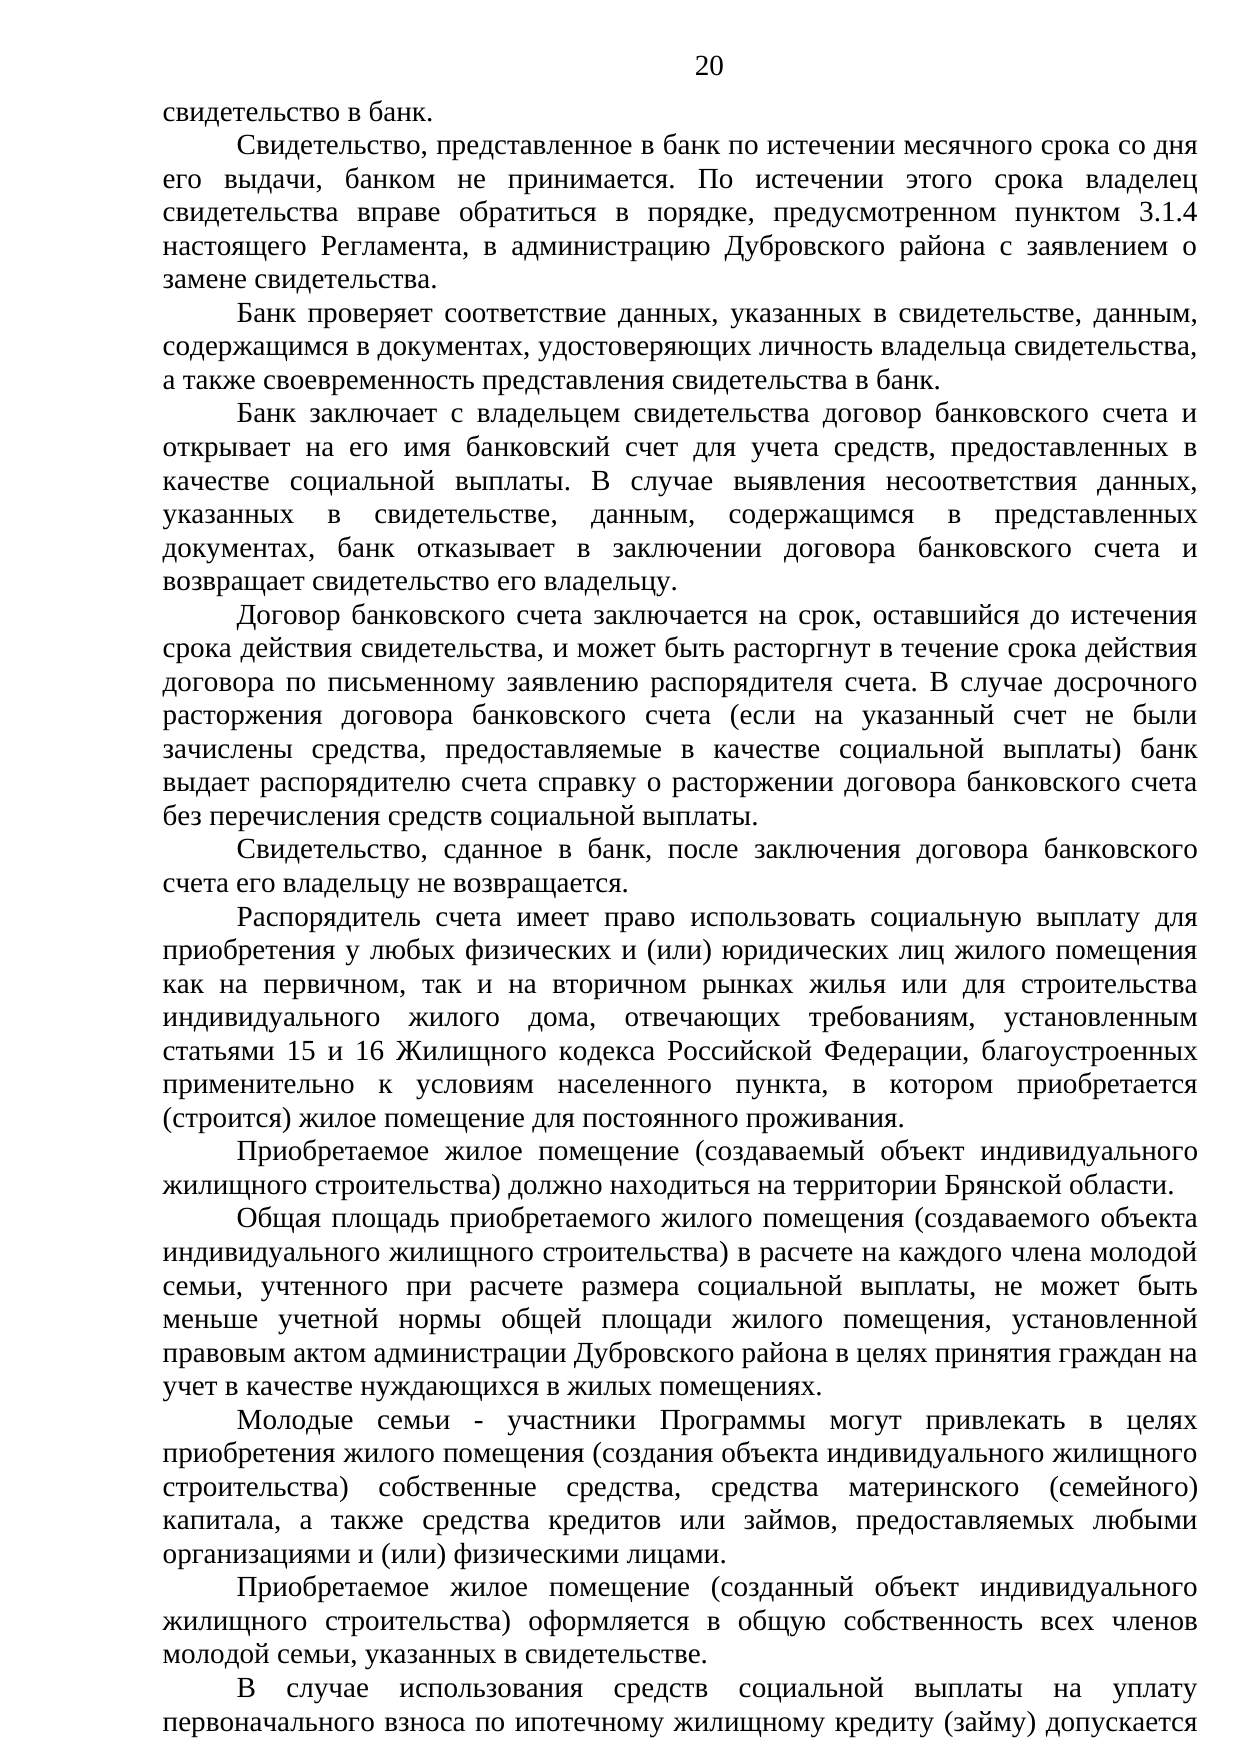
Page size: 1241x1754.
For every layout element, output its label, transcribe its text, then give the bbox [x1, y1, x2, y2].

text Банк проверяет соответствие данных, указанных в свидетельстве, данным, содержащимся в документах, удостоверяющих личность владельца свидетельства, а также своевременность представления свидетельства в банк. [162, 295, 1198, 396]
text Молодые семьи - участники Программы могут привлекать в целях приобретения жилого помещения (создания объекта индивидуального жилищного строительства) собственные средства, средства материнского (семейного) капитала, а также средства кредитов или займов, предоставляемых любыми организациями и (или) физическими лицами. [162, 1402, 1198, 1569]
text Свидетельство, сданное в банк, после заключения договора банковского счета его владельцу не возвращается. [162, 832, 1198, 899]
text Банк заключает с владельцем свидетельства договор банковского счета и открывает на его имя банковский счет для учета средств, предоставленных в качестве социальной выплаты. В случае выявления несоответствия данных, указанных в свидетельстве, данным, содержащимся в представленных документах, банк отказывает в заключении договора банковского счета и возвращает свидетельство его владельцу. [162, 396, 1198, 597]
text Общая площадь приобретаемого жилого помещения (создаваемого объекта индивидуального жилищного строительства) в расчете на каждого члена молодой семьи, учтенного при расчете размера социальной выплаты, не может быть меньше учетной нормы общей площади жилого помещения, установленной правовым актом администрации Дубровского района в целях принятия граждан на учет в качестве нуждающихся в жилых помещениях. [162, 1201, 1198, 1402]
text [162, 94, 1198, 127]
text Приобретаемое жилое помещение (созданный объект индивидуального жилищного строительства) оформляется в общую собственность всех членов молодой семьи, указанных в свидетельстве. [162, 1569, 1198, 1670]
text Договор банковского счета заключается на срок, оставшийся до истечения срока действия свидетельства, и может быть расторгнут в течение срока действия договора по письменному заявлению распорядителя счета. В случае досрочного расторжения договора банковского счета (если на указанный счет не были зачислены средства, предоставляемые в качестве социальной выплаты) банк выдает распорядителю счета справку о расторжении договора банковского счета без перечисления средств социальной выплаты. [162, 597, 1198, 832]
text Приобретаемое жилое помещение (создаваемый объект индивидуального жилищного строительства) должно находиться на территории Брянской области. [162, 1133, 1198, 1201]
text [162, 1670, 1198, 1737]
text Распорядитель счета имеет право использовать социальную выплату для приобретения у любых физических и (или) юридических лиц жилого помещения как на первичном, так и на вторичном рынках жилья или для строительства индивидуального жилого дома, отвечающих требованиям, установленным статьями 15 и 16 Жилищного кодекса Российской Федерации, благоустроенных применительно к условиям населенного пункта, в котором приобретается (строится) жилое помещение для постоянного проживания. [162, 899, 1198, 1133]
text Свидетельство, представленное в банк по истечении месячного срока со дня его выдачи, банком не принимается. По истечении этого срока владелец свидетельства вправе обратиться в порядке, предусмотренном пунктом 3.1.4 настоящего Регламента, в администрацию Дубровского района с заявлением о замене свидетельства. [162, 127, 1198, 295]
